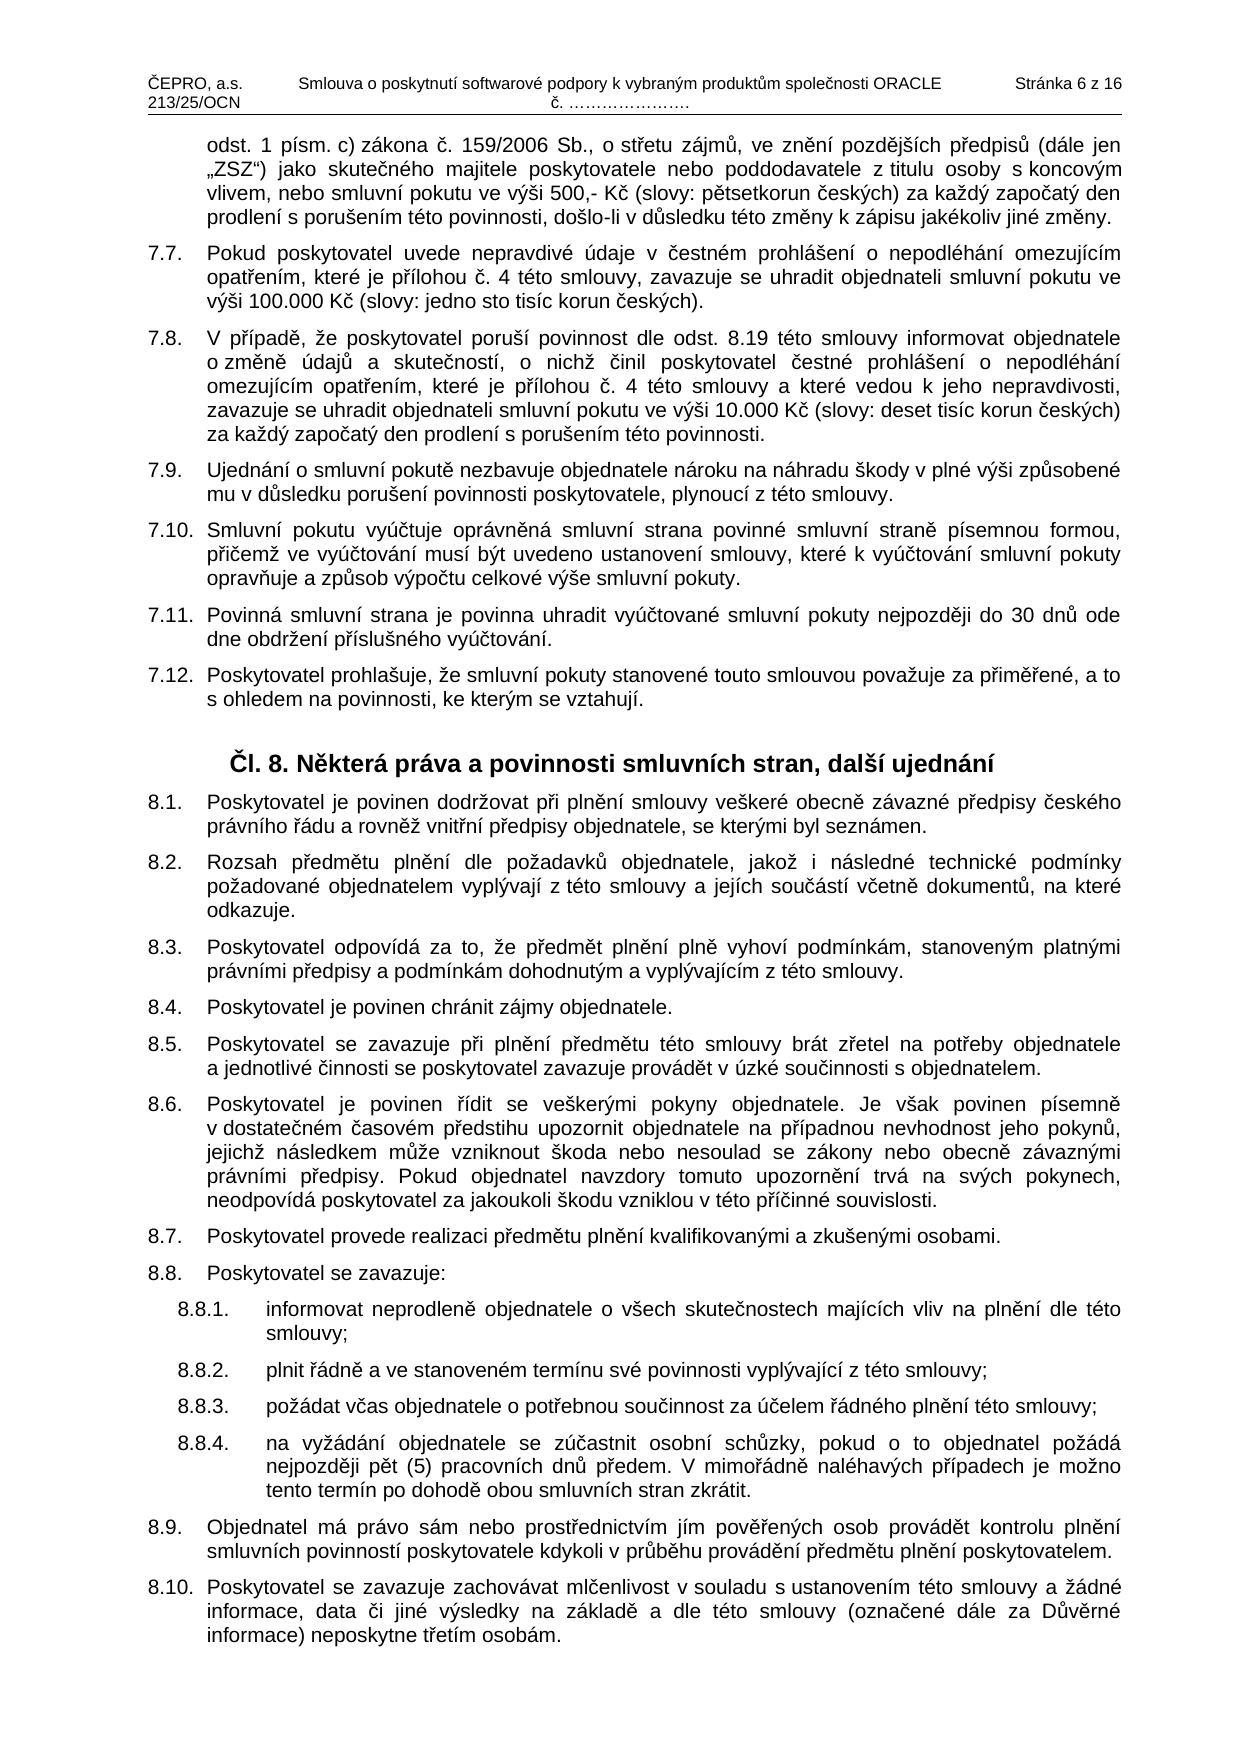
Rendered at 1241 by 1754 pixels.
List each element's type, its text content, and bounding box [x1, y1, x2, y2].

text Pokud poskytovatel uvede nepravdivé údaje v čestném prohlášení o nepodléhání omezujícím opatřením, které je přílohou č. 4 této smlouvy, zavazuje se uhradit objednateli smluvní pokutu ve výši 100.000 Kč (slovy: jedno sto tisíc korun českých). [148, 241, 1122, 313]
list Některá práva a povinnosti smluvních stran, další ujednání [102, 748, 1122, 777]
text Rozsah předmětu plnění dle požadavků objednatele, jakož i následné technické podmínky požadované objednatelem vyplývají z této smlouvy a jejích součástí včetně dokumentů, na které odkazuje. [148, 850, 1122, 922]
text Poskytovatel odpovídá za to, že předmět plnění plně vyhoví podmínkám, stanoveným platnými právními předpisy a podmínkám dohodnutým a vyplývajícím z této smlouvy. [148, 934, 1122, 982]
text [148, 133, 1122, 229]
text Ujednání o smluvní pokutě nezbavuje objednatele nároku na náhradu škody v plné výši způsobené mu v důsledku porušení povinnosti poskytovatele, plynoucí z této smlouvy. [148, 458, 1122, 506]
text Poskytovatel se zavazuje: [148, 1261, 1122, 1284]
text Poskytovatel provede realizaci předmětu plnění kvalifikovanými a zkušenými osobami. [148, 1224, 1122, 1248]
text Smluvní pokutu vyúčtuje oprávněná smluvní strana povinné smluvní straně písemnou formou, přičemž ve vyúčtování musí být uvedeno ustanovení smlouvy, které k vyúčtování smluvní pokuty opravňuje a způsob výpočtu celkové výše smluvní pokuty. [148, 518, 1122, 590]
text Objednatel má právo sám nebo prostřednictvím jím pověřených osob provádět kontrolu plnění smluvních povinností poskytovatele kdykoli v průběhu provádění předmětu plnění poskytovatelem. [148, 1515, 1122, 1563]
text V případě, že poskytovatel poruší povinnost dle odst. 8.19 této smlouvy informovat objednatele o změně údajů a skutečností, o nichž činil poskytovatel čestné prohlášení o nepodléhání omezujícím opatřením, které je přílohou č. 4 této smlouvy a které vedou k jeho nepravdivosti, zavazuje se uhradit objednateli smluvní pokutu ve výši 10.000 Kč (slovy: deset tisíc korun českých) za každý započatý den prodlení s porušením této povinnosti. [148, 326, 1122, 445]
text Povinná smluvní strana je povinna uhradit vyúčtované smluvní pokuty nejpozději do 30 dnů ode dne obdržení příslušného vyúčtování. [148, 603, 1122, 651]
text Poskytovatel je povinen chránit zájmy objednatele. [148, 995, 1122, 1019]
text Poskytovatel je povinen řídit se veškerými pokyny objednatele. Je však povinen písemně v dostatečném časovém předstihu upozornit objednatele na případnou nevhodnost jeho pokynů, jejichž následkem může vzniknout škoda nebo nesoulad se zákony nebo obecně závaznými právními předpisy. Pokud objednatel navzdory tomuto upozornění trvá na svých pokynech, neodpovídá poskytovatel za jakoukoli škodu vzniklou v této příčinné souvislosti. [148, 1092, 1122, 1212]
text Poskytovatel se zavazuje při plnění předmětu této smlouvy brát zřetel na potřeby objednatele a jednotlivé činnosti se poskytovatel zavazuje provádět v úzké součinnosti s objednatelem. [148, 1031, 1122, 1079]
text plnit řádně a ve stanoveném termínu své povinnosti vyplývající z této smlouvy; [177, 1357, 1122, 1381]
text požádat včas objednatele o potřebnou součinnost za účelem řádného plnění této smlouvy; [177, 1394, 1122, 1418]
text na vyžádání objednatele se zúčastnit osobní schůzky, pokud o to objednatel požádá nejpozději pět (5) pracovních dnů předem. V mimořádně naléhavých případech je možno tento termín po dohodě obou smluvních stran zkrátit. [177, 1430, 1122, 1502]
text informovat neprodleně objednatele o všech skutečnostech majících vliv na plnění dle této smlouvy; [177, 1297, 1122, 1345]
text Poskytovatel je povinen dodržovat při plnění smlouvy veškeré obecně závazné předpisy českého právního řádu a rovněž vnitřní předpisy objednatele, se kterými byl seznámen. [148, 790, 1122, 838]
text Poskytovatel se zavazuje zachovávat mlčenlivost v souladu s ustanovením této smlouvy a žádné informace, data či jiné výsledky na základě a dle této smlouvy (označené dále za Důvěrné informace) neposkytne třetím osobám. [148, 1575, 1122, 1647]
text Poskytovatel prohlašuje, že smluvní pokuty stanovené touto smlouvou považuje za přiměřené, a to s ohledem na povinnosti, ke kterým se vztahují. [148, 663, 1122, 711]
